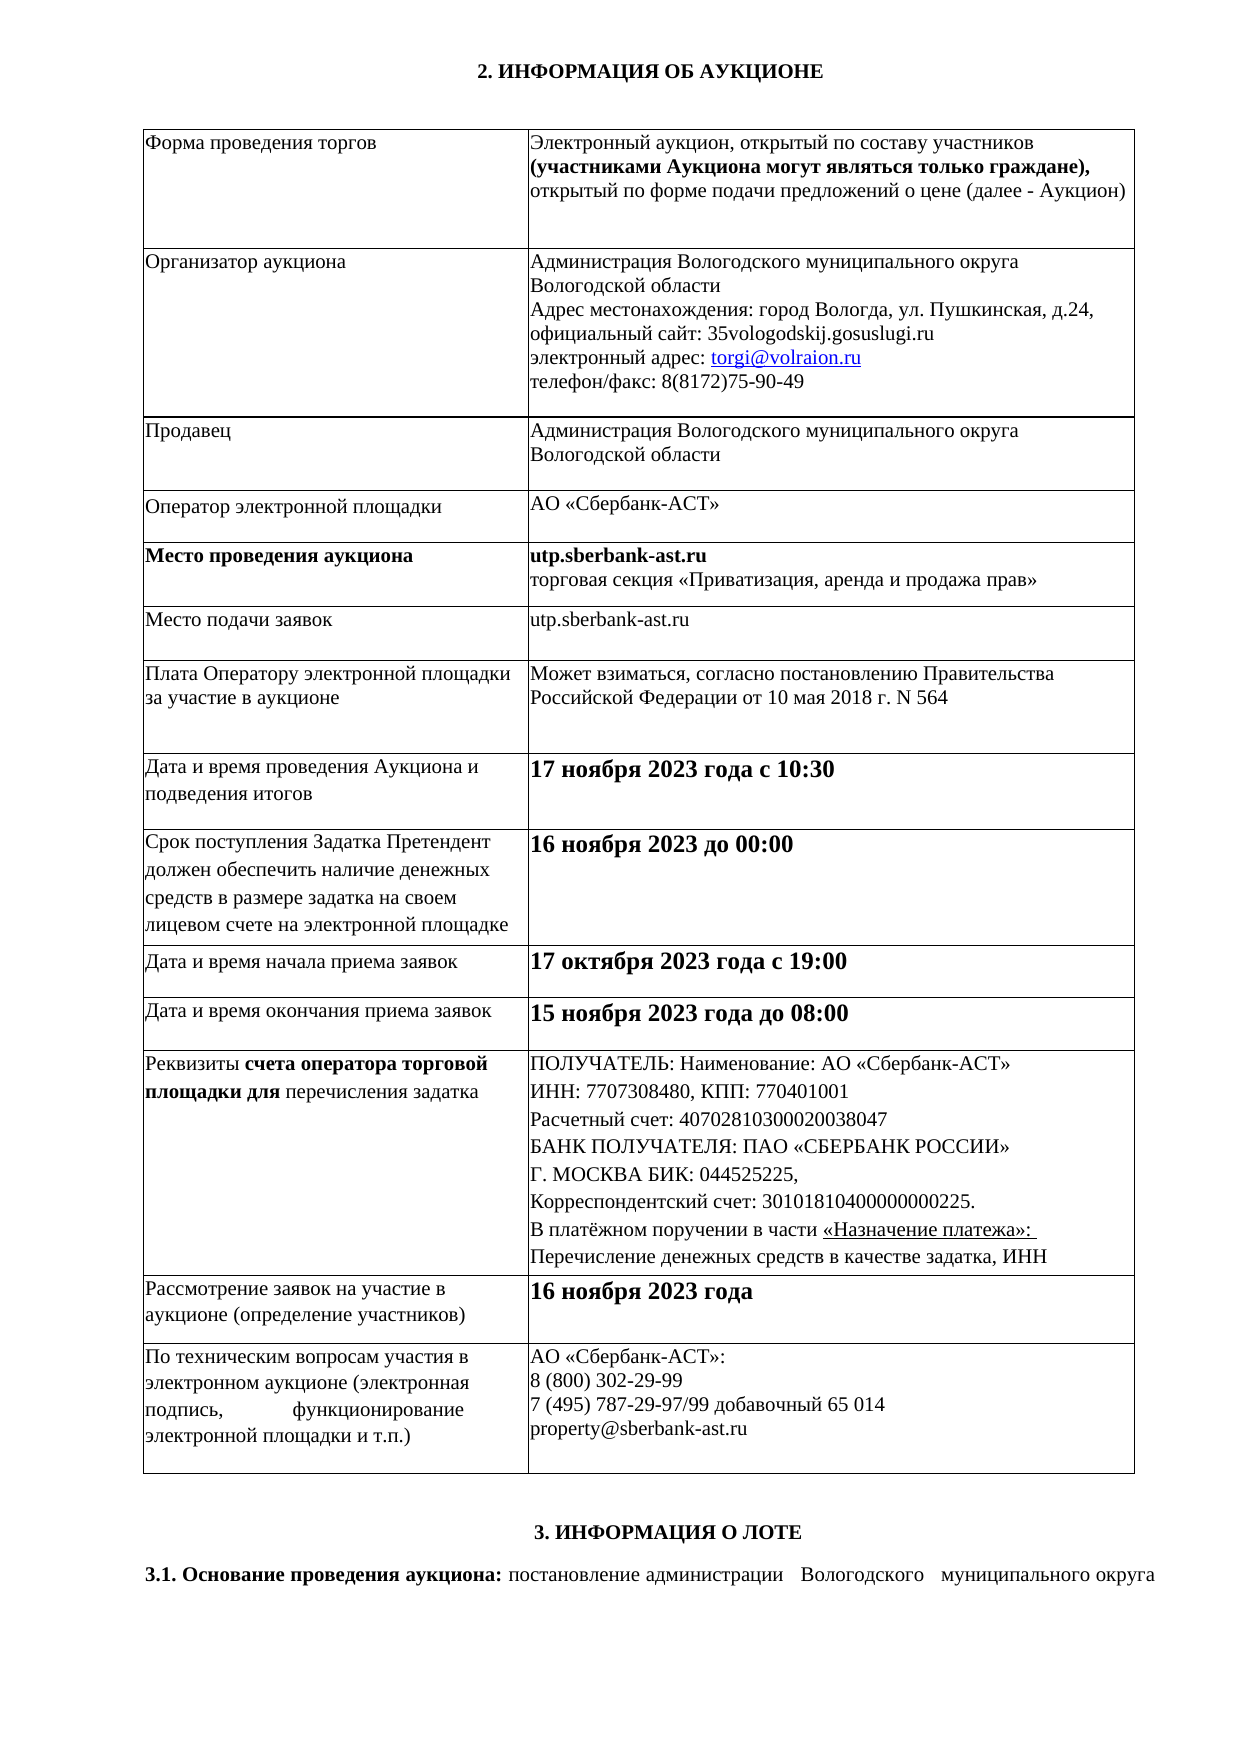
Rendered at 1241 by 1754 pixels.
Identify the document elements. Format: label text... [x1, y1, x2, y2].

table_cell Оператор электронной площадки [144, 491, 528, 542]
table_cell Место подачи заявок [144, 607, 528, 660]
table_cell 17 ноября 2023 года с 10:30 [529, 754, 1134, 828]
table_cell Рассмотрение заявок на участие в аукционе (определение участников) [144, 1276, 528, 1342]
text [145, 1562, 1156, 1586]
table_header Электронный аукцион, открытый по составу участников (участниками Аукциона могут являться только граждане), открытый по форме подачи предложений о цене (далее - Аукцион) [529, 130, 1134, 248]
table_cell utp.sberbank-ast.ru торговая секция «Приватизация, аренда и продажа прав» [529, 543, 1134, 606]
text 2. ИНФОРМАЦИЯ ОБ АУКЦИОНЕ [145, 59, 1156, 83]
table_cell 17 октября 2023 года с 19:00 [529, 946, 1134, 997]
table_cell utp.sberbank-ast.ru [529, 607, 1134, 660]
table_cell Дата и время проведения Аукциона и подведения итогов [144, 754, 528, 828]
table_cell Реквизиты счета оператора торговой площадки для перечисления задатка [144, 1051, 528, 1275]
table_cell Дата и время начала приема заявок [144, 946, 528, 997]
table_cell Срок поступления Задатка Претендент должен обеспечить наличие денежных средств в размере задатка на своем лицевом счете на электронной площадке [144, 830, 528, 945]
table_cell 15 ноября 2023 года до 08:00 [529, 998, 1134, 1050]
table_cell 16 ноября 2023 года [529, 1276, 1134, 1342]
table_cell АО «Сбербанк-АСТ»: 8 (800) 302-29-99 7 (495) 787-29-97/99 добавочный 65 014 property@sberbank-ast.ru [529, 1344, 1134, 1473]
table_cell Администрация Вологодского муниципального округа Вологодской области [529, 418, 1134, 490]
table_header Форма проведения торгов [144, 130, 528, 248]
table_cell Администрация Вологодского муниципального округа Вологодской области Адрес местонахождения: город Вологда, ул. Пушкинская, д.24, официальный сайт: 35vologodskij.gosuslugi.ru электронный адрес: torgi@volraion.ru телефон/факс: 8(8172)75-90-49 [529, 249, 1134, 416]
text 3. ИНФОРМАЦИЯ О ЛОТЕ [145, 1520, 1156, 1544]
table_cell Организатор аукциона [144, 249, 528, 416]
table_cell Может взиматься, согласно постановлению Правительства Российской Федерации от 10 мая 2018 г. N 564 [529, 661, 1134, 753]
table_cell ПОЛУЧАТЕЛЬ: Наименование: АО «Сбербанк-АСТ» ИНН: 7707308480, КПП: 770401001 Расчетный счет: 40702810300020038047 БАНК ПОЛУЧАТЕЛЯ: ПАО «СБЕРБАНК РОССИИ» Г. МОСКВА БИК: 044525225, Корреспондентский счет: 30101810400000000225. В платёжном поручении в части «Назначение платежа»: Перечисление денежных средств в качестве задатка, ИНН плательщика. [529, 1051, 1134, 1275]
table_cell Плата Оператору электронной площадки за участие в аукционе [144, 661, 528, 753]
table_cell АО «Сбербанк-АСТ» [529, 491, 1134, 542]
table_cell По техническим вопросам участия в электронном аукционе (электронная подпись, функционирование электронной площадки и т.п.) [144, 1344, 528, 1473]
table_cell Продавец [144, 418, 528, 490]
table_cell 16 ноября 2023 до 00:00 [529, 830, 1134, 945]
table_cell Место проведения аукциона [144, 543, 528, 606]
table_cell Дата и время окончания приема заявок [144, 998, 528, 1050]
